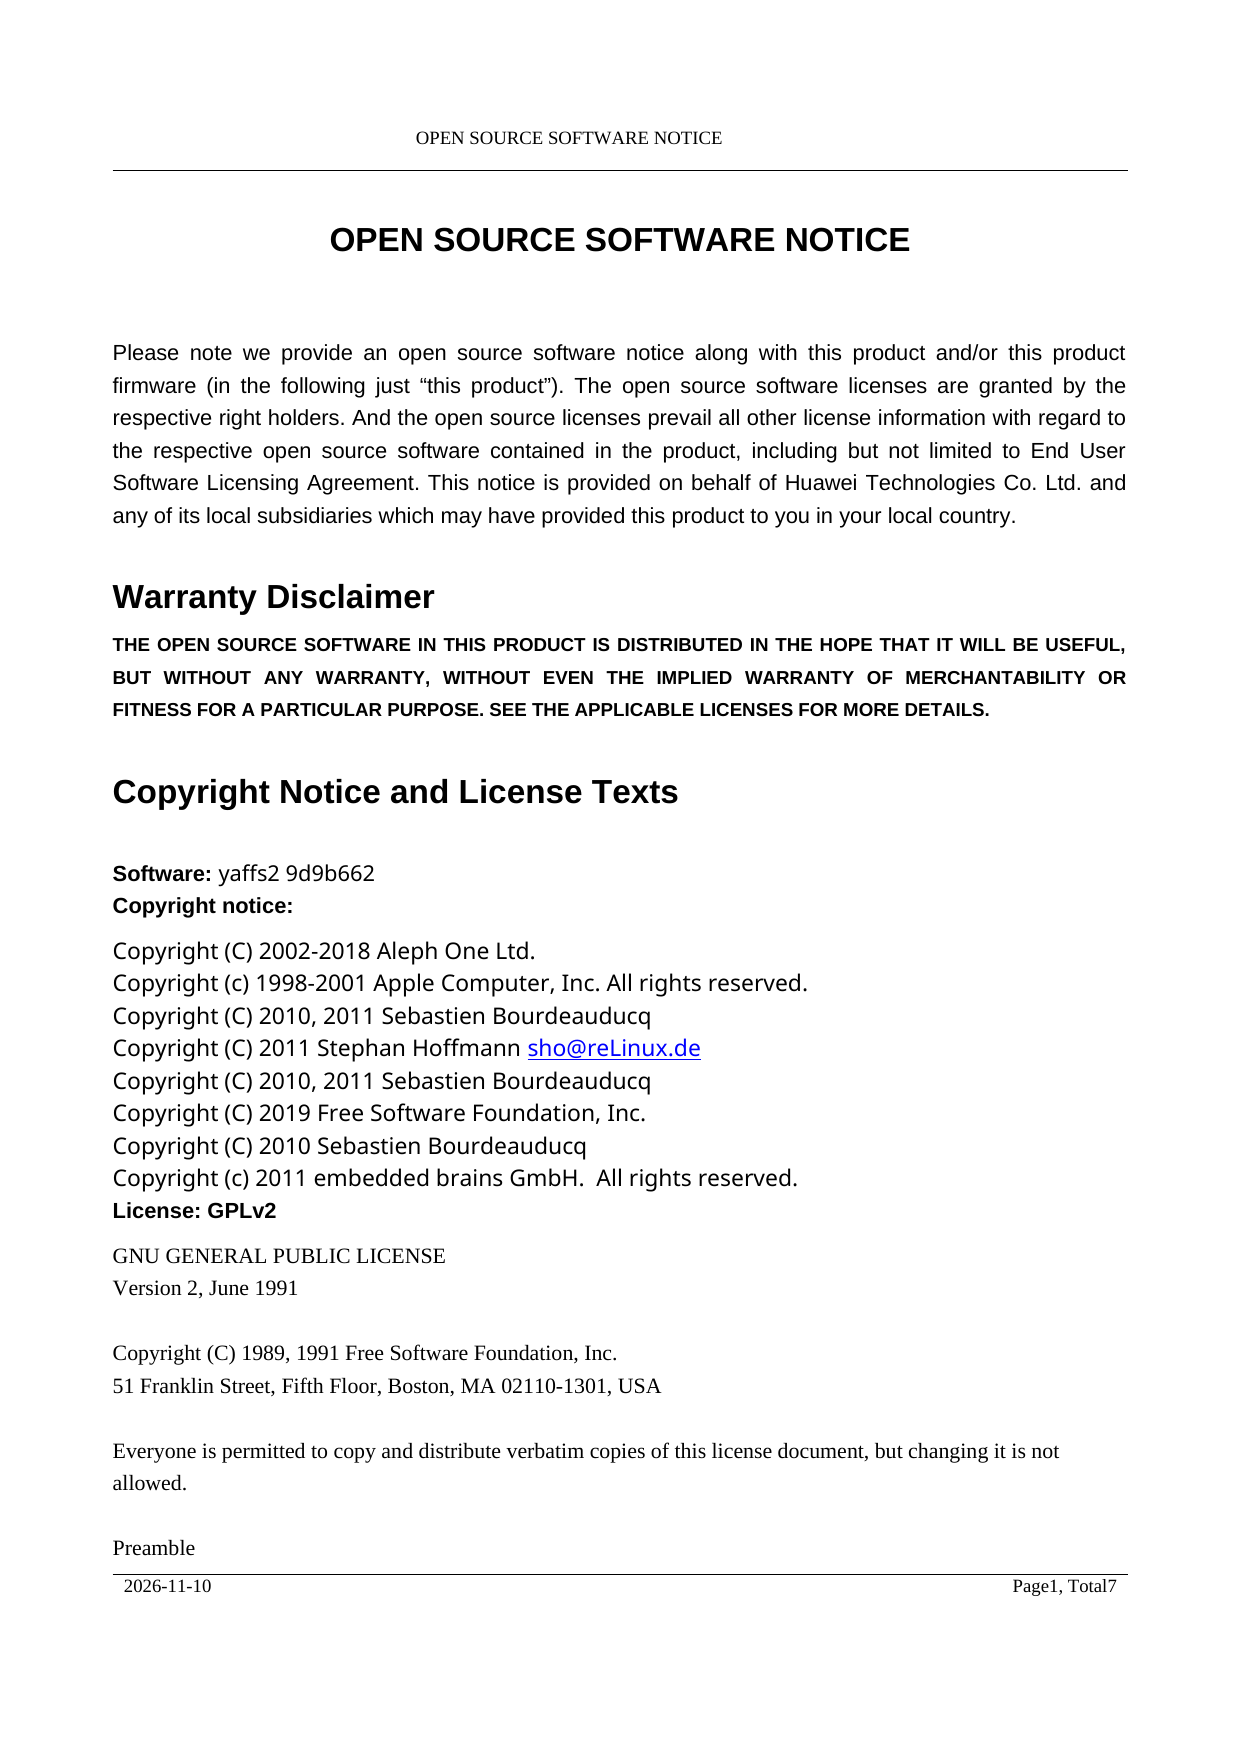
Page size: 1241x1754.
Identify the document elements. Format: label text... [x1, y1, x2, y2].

text Please note we provide an open source software notice along with this product and/or this product firmware (in the following just “this product”). The open source software licenses are granted by the respective right holders. And the open source licenses prevail all other license information with regard to the respective open source software contained in the product, including but not limited to End User Software Licensing Agreement. This notice is provided on behalf of Huawei Technologies Co. Ltd. and any of its local subsidiaries which may have provided this product to you in your local country. [112, 336, 1128, 531]
text Warranty Disclaimer [112, 564, 1128, 629]
text Copyright (C) 2019 Free Software Foundation, Inc. [112, 1096, 1128, 1129]
text Copyright (C) 2010, 2011 Sebastien Bourdeauducq [112, 999, 1128, 1031]
text The open source software in this product is distributed in the hope that it will be useful, but WITHOUT ANY WARRANTY, without even the implied warranty of MERCHANTABILITY or FITNESS FOR A PARTICULAR PURPOSE. See the applicable licenses for more details. [112, 629, 1128, 726]
title Software: yaffs2 9d9b662 [112, 856, 1128, 889]
text Copyright (C) 2011 Stephan Hoffmann sho@reLinux.de [112, 1031, 1128, 1064]
text Copyright (C) 2010, 2011 Sebastien Bourdeauducq [112, 1064, 1128, 1096]
text Copyright (c) 2011 embedded brains GmbH. All rights reserved. [112, 1161, 1128, 1194]
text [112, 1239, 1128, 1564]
text Copyright Notice and License Texts [112, 759, 1128, 824]
text Copyright (c) 1998-2001 Apple Computer, Inc. All rights reserved. [112, 966, 1128, 999]
text Copyright (C) 2002-2018 Aleph One Ltd. [112, 934, 1128, 966]
text Copyright (C) 2010 Sebastien Bourdeauducq [112, 1129, 1128, 1161]
text License: GPLv2 [112, 1194, 1128, 1226]
text OPEN SOURCE SOFTWARE NOTICE [112, 206, 1128, 271]
text Copyright notice: [112, 889, 1128, 921]
